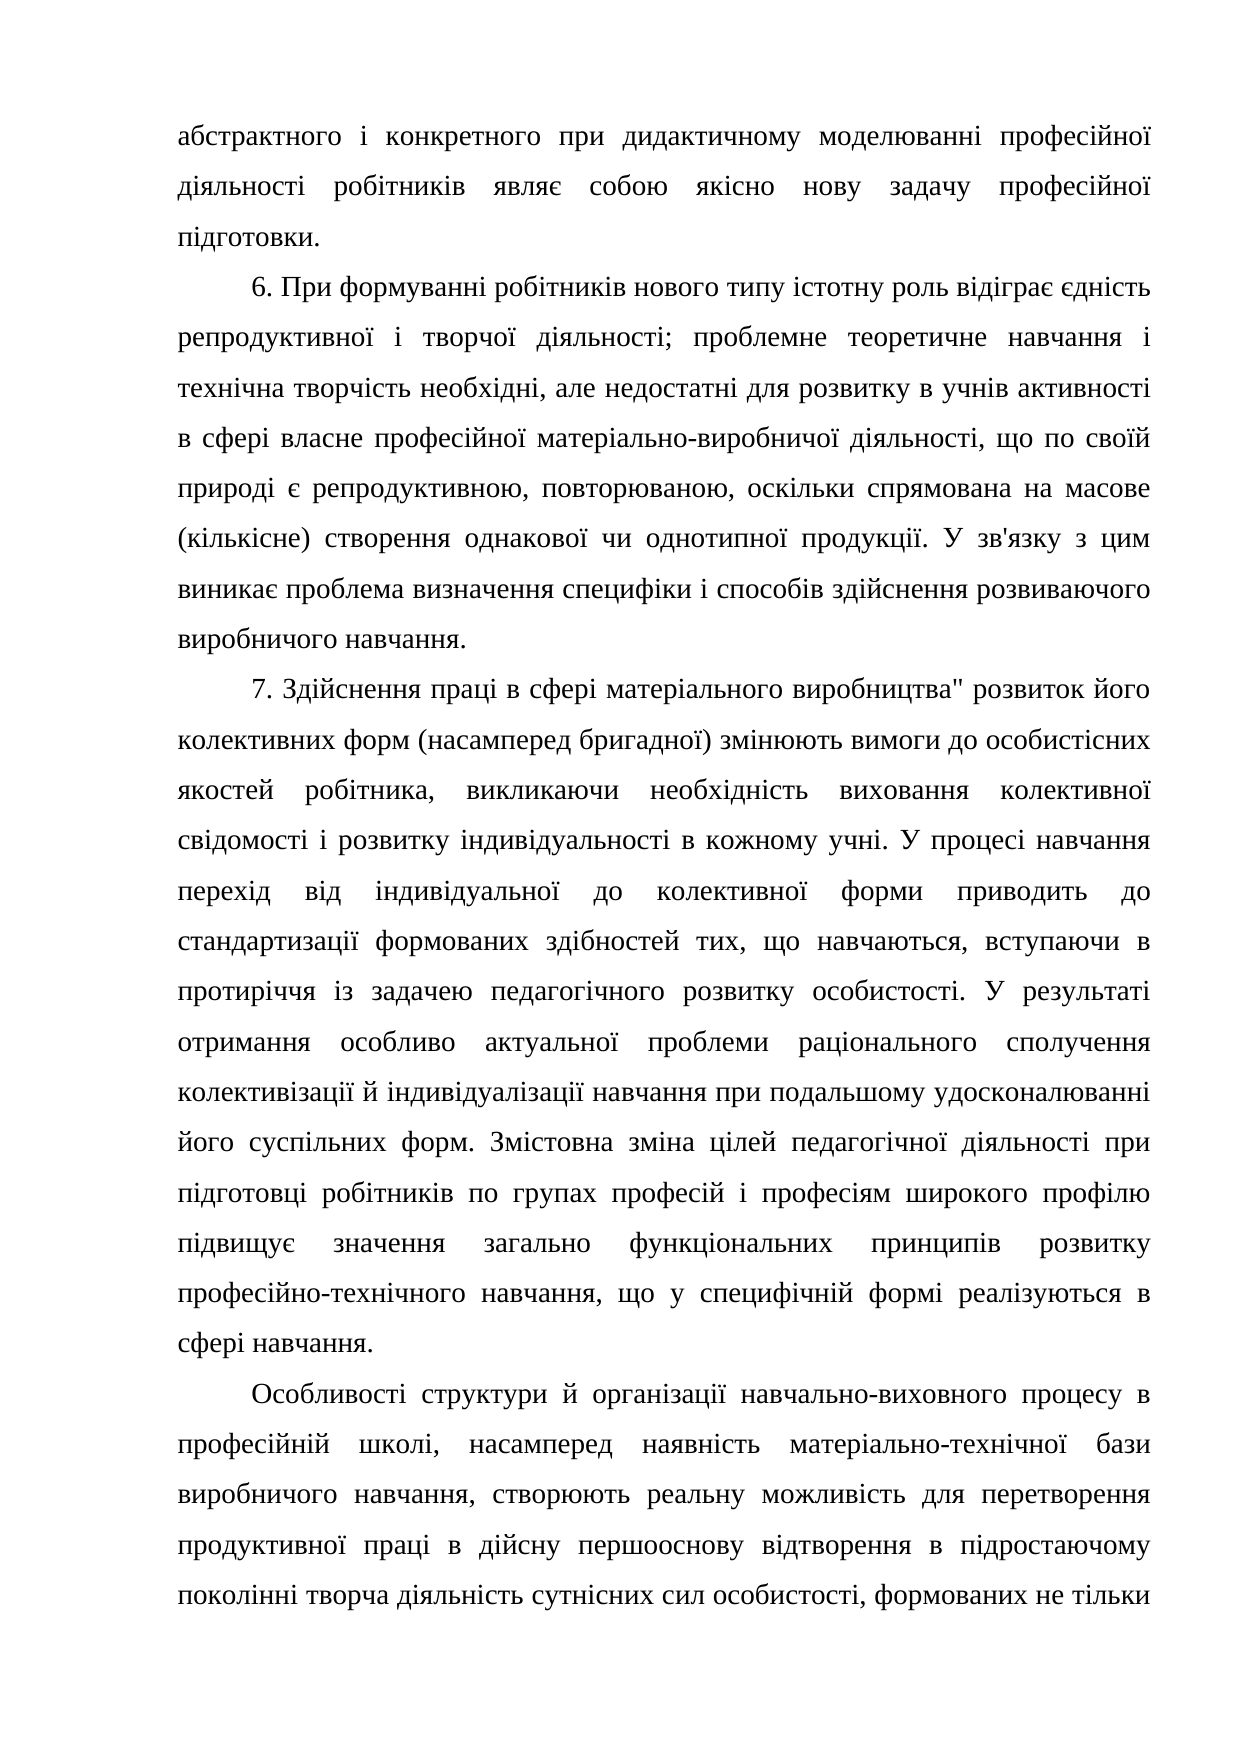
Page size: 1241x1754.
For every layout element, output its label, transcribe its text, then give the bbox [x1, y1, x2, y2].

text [177, 1376, 1152, 1611]
text 6. При формуванні робітників нового типу істотну роль відіграє єдність репродуктивної і творчої діяльності; проблемне теоретичне навчання і технічна творчість необхідні, але недостатні для розвитку в учнів активності в сфері власне професійної матеріально-виробничої діяльності, що по своїй природі є репродуктивною, повторюваною, оскільки спрямована на масове (кількісне) створення однакової чи однотипної продукції. У зв'язку з цим виникає проблема визначення специфіки і способів здійснення розвиваючого виробничого навчання. [177, 269, 1152, 655]
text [177, 118, 1152, 252]
text 7. Здійснення праці в сфері матеріального виробництва" розвиток його колективних форм (насамперед бригадної) змінюють вимоги до особистісних якостей робітника, викликаючи необхідність виховання колективної свідомості і розвитку індивідуальності в кожному учні. У процесі навчання перехід від індивідуальної до колективної форми приводить до стандартизації формованих здібностей тих, що навчаються, вступаючи в протиріччя із задачею педагогічного розвитку особистості. У результаті отримання особливо актуальної проблеми раціонального сполучення колективізації й індивідуалізації навчання при подальшому удосконалюванні його суспільних форм. Змістовна зміна цілей педагогічної діяльності при підготовці робітників по групах професій і професіям широкого профілю підвищує значення загально функціональних принципів розвитку професійно-технічного навчання, що у специфічній формі реалізуються в сфері навчання. [177, 672, 1152, 1359]
